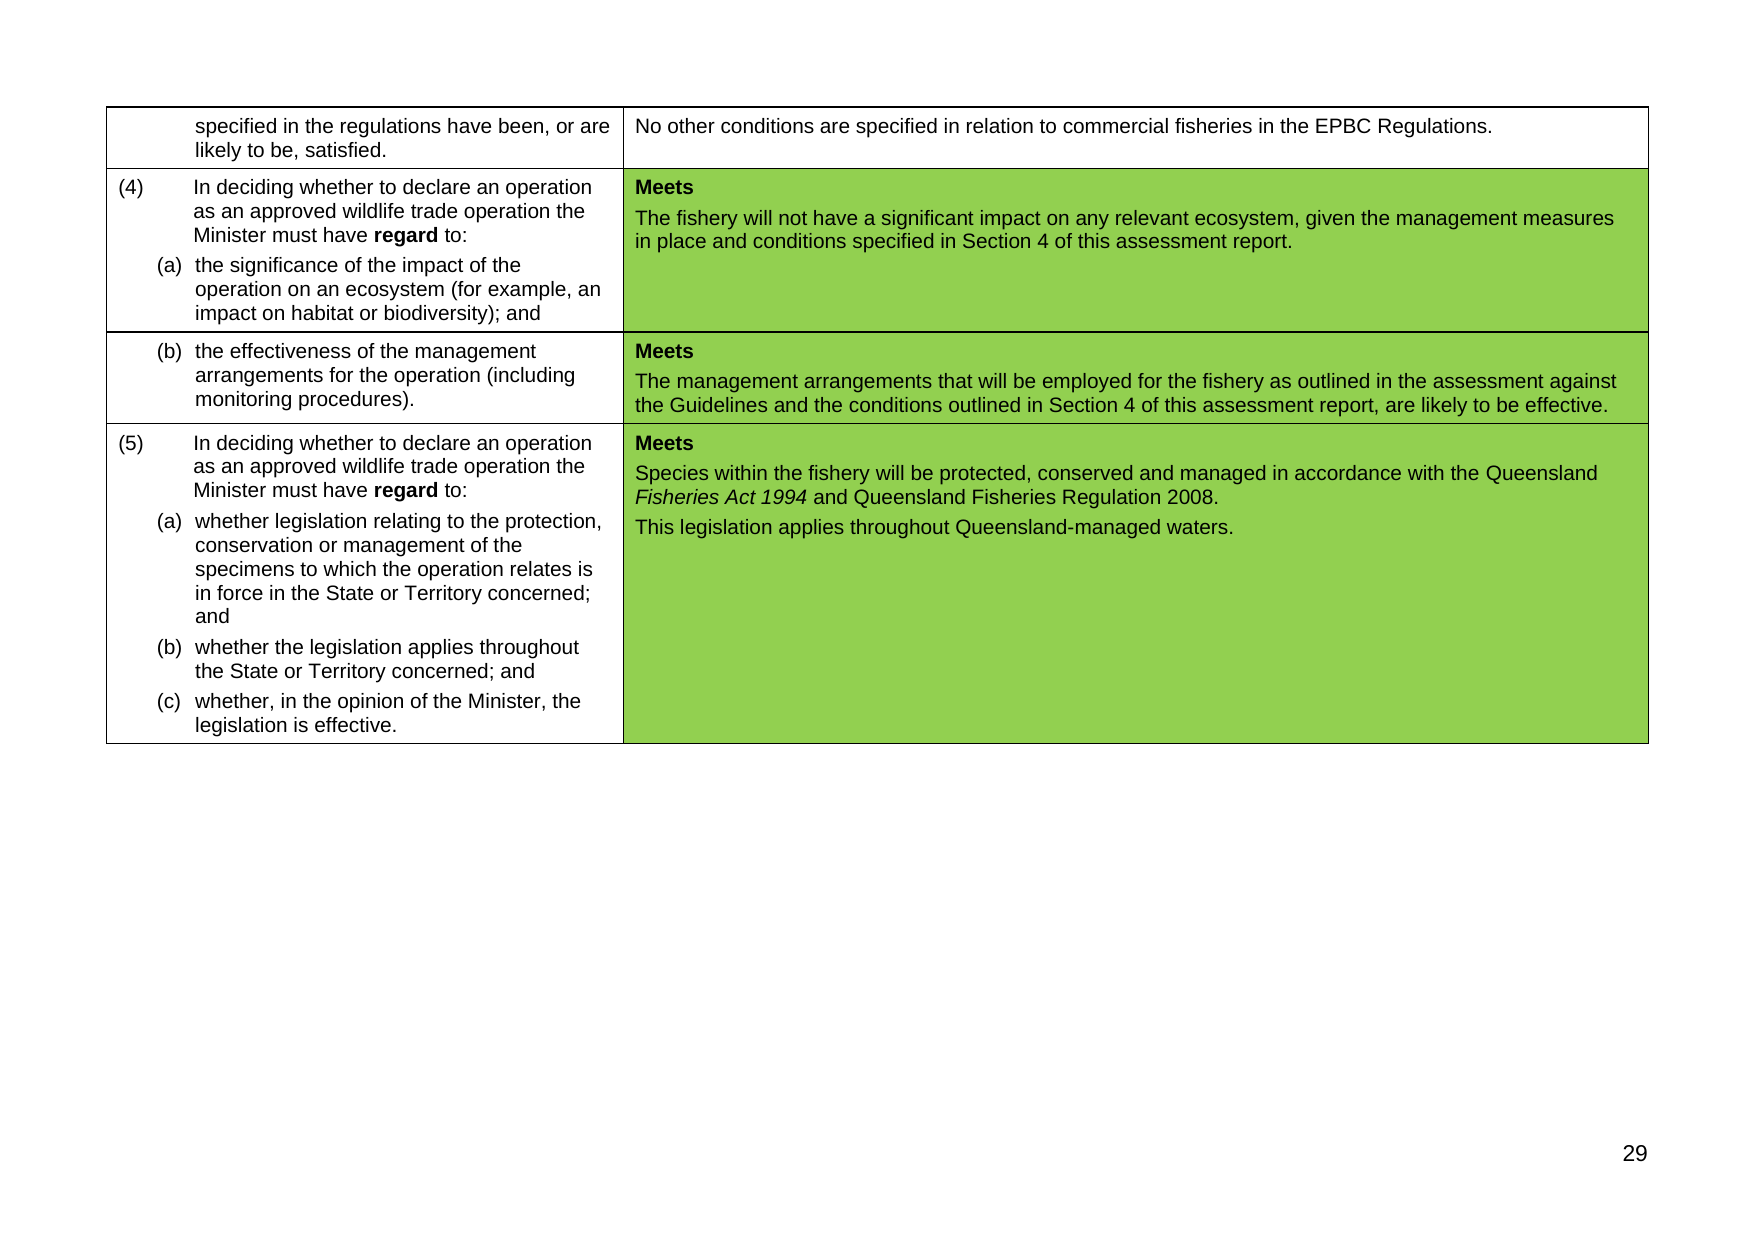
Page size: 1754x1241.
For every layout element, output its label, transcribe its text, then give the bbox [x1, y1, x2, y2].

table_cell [624, 108, 1648, 168]
table_cell Meets The management arrangements that will be employed for the fishery as outlined in the assessment against the Guidelines and the conditions outlined in Section 4 of this assessment report, are likely to be effective. [624, 333, 1648, 423]
table_cell (5) In deciding whether to declare an operation as an approved wildlife trade operation the Minister must have regard to: (a) whether legislation relating to the protection, conservation or management of the specimens to which the operation relates is in force in the State or Territory concerned; and (b) whether the legislation applies throughout the State or Territory concerned; and (c) whether, in the opinion of the Minister, the legislation is effective. [107, 424, 623, 743]
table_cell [107, 108, 623, 168]
table_cell (b) the effectiveness of the management arrangements for the operation (including monitoring procedures). [107, 333, 623, 423]
table_cell Meets The fishery will not have a significant impact on any relevant ecosystem, given the management measures in place and conditions specified in Section 4 of this assessment report. [624, 169, 1648, 331]
table_cell (4) In deciding whether to declare an operation as an approved wildlife trade operation the Minister must have regard to: (a) the significance of the impact of the operation on an ecosystem (for example, an impact on habitat or biodiversity); and [107, 169, 623, 331]
table_cell Meets Species within the fishery will be protected, conserved and managed in accordance with the Queensland Fisheries Act 1994 and Queensland Fisheries Regulation 2008. This legislation applies throughout Queensland-managed waters. [624, 424, 1648, 743]
